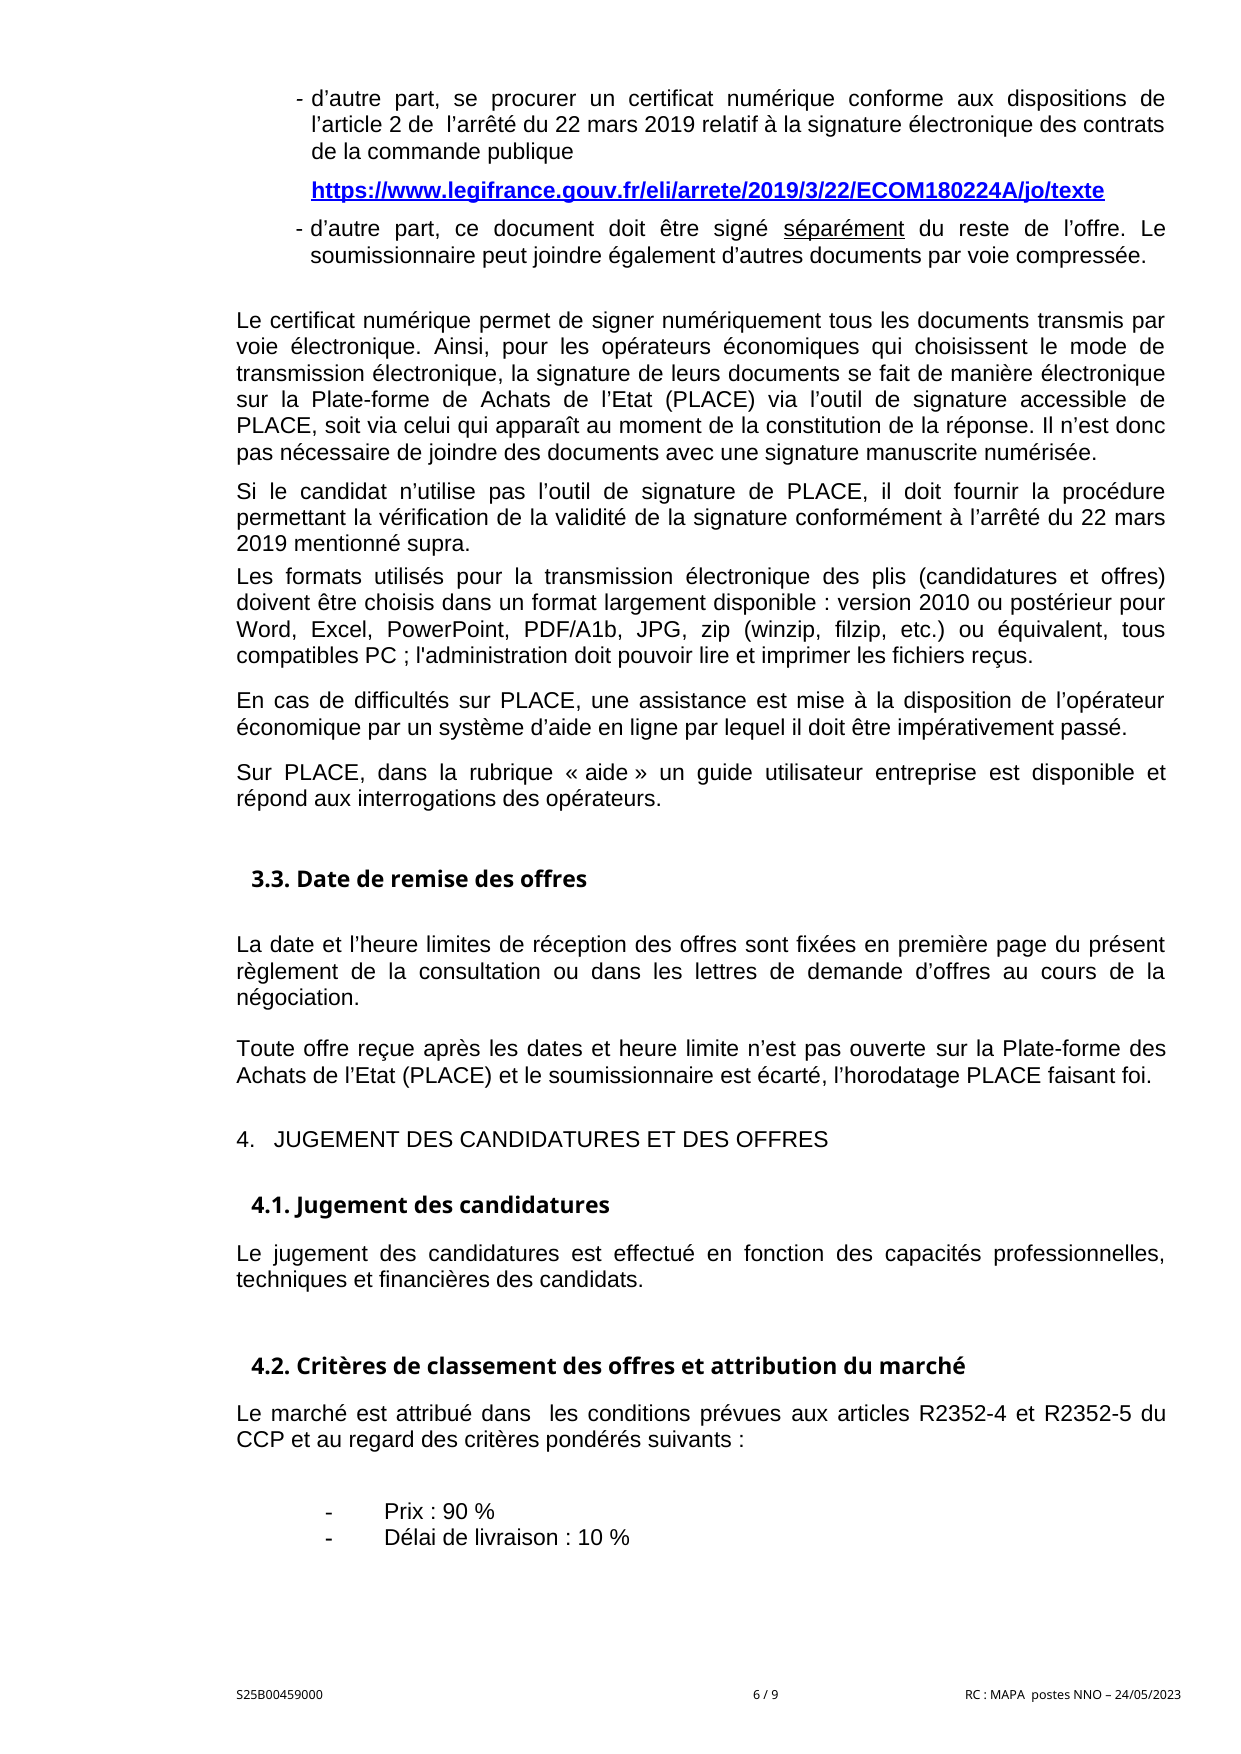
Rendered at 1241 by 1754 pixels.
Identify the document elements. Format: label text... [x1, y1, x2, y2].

list Prix : 90 % [311, 1498, 1166, 1524]
subtitle Jugement des candidatures [251, 1189, 1166, 1221]
text Le marché est attribué dans les conditions prévues aux articles R2352-4 et R2352-5 du CCP et au regard des critères pondérés suivants : [236, 1400, 1166, 1452]
text Si le candidat n’utilise pas l’outil de signature de PLACE, il doit fournir la procédure permettant la vérification de la validité de la signature conformément à l’arrêté du 22 mars 2019 mentionné supra. [236, 478, 1166, 557]
text Sur PLACE, dans la rubrique « aide » un guide utilisateur entreprise est disponible et répond aux interrogations des opérateurs. [236, 758, 1166, 811]
list d’autre part, se procurer un certificat numérique conforme aux dispositions de l’article 2 de l’arrêté du 22 mars 2019 relatif à la signature électronique des contrats de la commande publique [295, 85, 1166, 164]
list Délai de livraison : 10 % [311, 1524, 1166, 1551]
text Le certificat numérique permet de signer numériquement tous les documents transmis par voie électronique. Ainsi, pour les opérateurs économiques qui choisissent le mode de transmission électronique, la signature de leurs documents se fait de manière électronique sur la Plate-forme de Achats de l’Etat (PLACE) via l’outil de signature accessible de PLACE, soit via celui qui apparaît au moment de la constitution de la réponse. Il n’est donc pas nécessaire de joindre des documents avec une signature manuscrite numérisée. [236, 307, 1166, 465]
text Toute offre reçue après les dates et heure limite n’est pas ouverte sur la Plate-forme des Achats de l’Etat (PLACE) et le soumissionnaire est écarté, l’horodatage PLACE faisant foi. [236, 1035, 1166, 1088]
text La date et l’heure limites de réception des offres sont fixées en première page du présent règlement de la consultation ou dans les lettres de demande d’offres au cours de la négociation. [236, 931, 1166, 1010]
subtitle Critères de classement des offres et attribution du marché [251, 1350, 1166, 1381]
list d’autre part, ce document doit être signé séparément du reste de l’offre. Le soumissionnaire peut joindre également d’autres documents par voie compressée. [295, 215, 1166, 268]
text En cas de difficultés sur PLACE, une assistance est mise à la disposition de l’opérateur économique par un système d’aide en ligne par lequel il doit être impérativement passé. [236, 687, 1166, 740]
text https://www.legifrance.gouv.fr/eli/arrete/2019/3/22/ECOM180224A/jo/texte [311, 177, 1166, 203]
subtitle jugement des CANDIDATURES ET DES OFFRES [236, 1126, 1166, 1152]
subtitle Date de remise des offres [251, 863, 1166, 894]
text Le jugement des candidatures est effectué en fonction des capacités professionnelles, techniques et financières des candidats. [236, 1239, 1166, 1292]
text Les formats utilisés pour la transmission électronique des plis (candidatures et offres) doivent être choisis dans un format largement disponible : version 2010 ou postérieur pour Word, Excel, PowerPoint, PDF/A1b, JPG, zip (winzip, filzip, etc.) ou équivalent, tous compatibles PC ; l'administration doit pouvoir lire et imprimer les fichiers reçus. [236, 563, 1166, 668]
